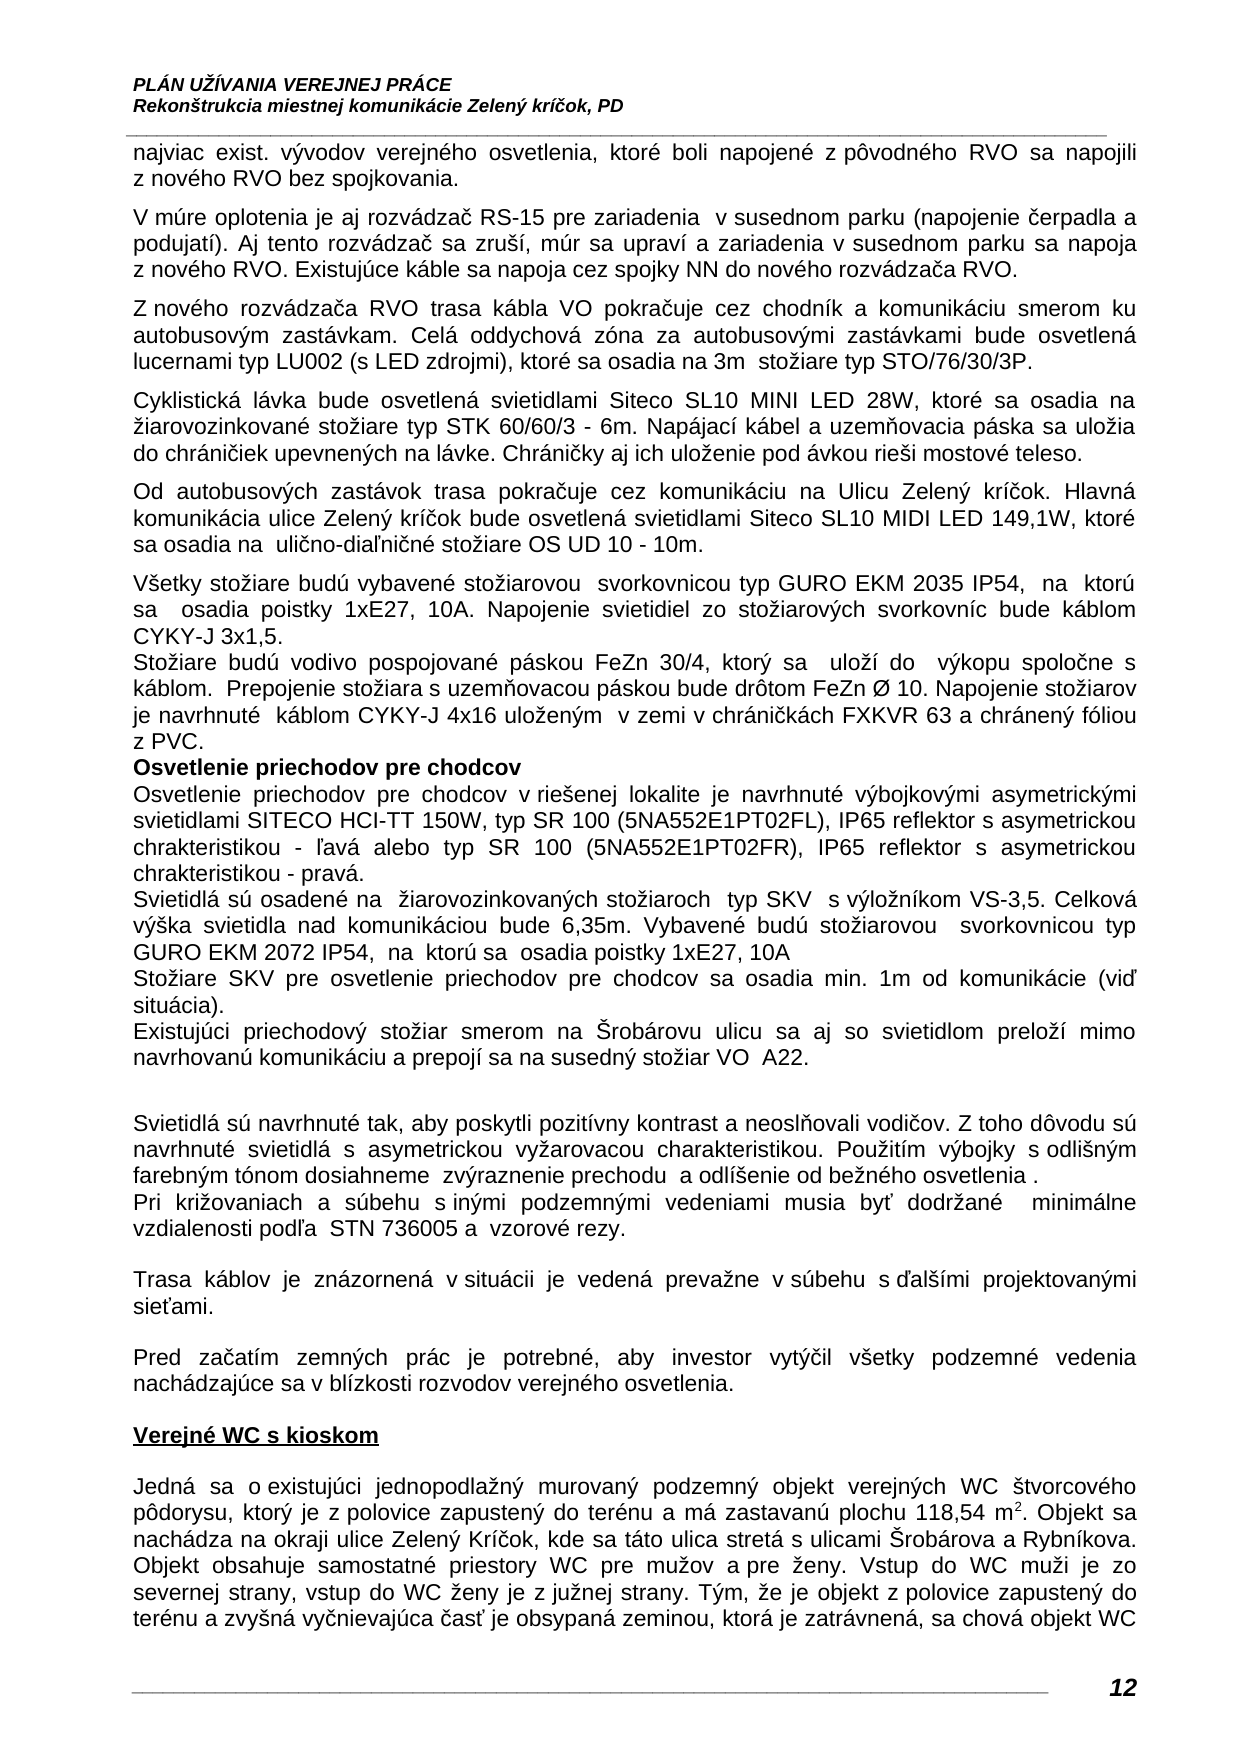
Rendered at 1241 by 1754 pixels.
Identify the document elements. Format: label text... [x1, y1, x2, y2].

text Svietidlá sú osadené na žiarovozinkovaných stožiaroch typ SKV s výložníkom VS-3,5. Celková výška svietidla nad komunikáciou bude 6,35m. Vybavené budú stožiarovou svorkovnicou typ GURO EKM 2072 IP54, na ktorú sa osadia poistky 1xE27, 10A [133, 886, 1137, 965]
text Cyklistická lávka bude osvetlená svietidlami Siteco SL10 MINI LED 28W, ktoré sa osadia na žiarovozinkované stožiare typ STK 60/60/3 - 6m. Napájací kábel a uzemňovacia páska sa uložia do chráničiek upevnených na lávke. Chráničky aj ich uloženie pod ávkou rieši mostové teleso. [133, 387, 1137, 466]
text Verejné WC s kioskom [133, 1422, 1137, 1448]
text V múre oplotenia je aj rozvádzač RS-15 pre zariadenia v susednom parku (napojenie čerpadla a podujatí). Aj tento rozvádzač sa zruší, múr sa upraví a zariadenia v susednom parku sa napoja z nového RVO. Existujúce káble sa napoja cez spojky NN do nového rozvádzača RVO. [133, 204, 1137, 283]
text Osvetlenie priechodov pre chodcov v riešenej lokalite je navrhnuté výbojkovými asymetrickými svietidlami SITECO HCI-TT 150W, typ SR 100 (5NA552E1PT02FL), IP65 reflektor s asymetrickou chrakteristikou - ľavá alebo typ SR 100 (5NA552E1PT02FR), IP65 reflektor s asymetrickou chrakteristikou - pravá. [133, 781, 1137, 886]
text Stožiare budú vodivo pospojované páskou FeZn 30/4, ktorý sa uloží do výkopu spoločne s káblom. Prepojenie stožiara s uzemňovacou páskou bude drôtom FeZn Ø 10. Napojenie stožiarov je navrhnuté káblom CYKY-J 4x16 uloženým v zemi v chráničkách FXKVR 63 a chránený fóliou z PVC. [133, 649, 1137, 754]
text Existujúci priechodový stožiar smerom na Šrobárovu ulicu sa aj so svietidlom preloží mimo navrhovanú komunikáciu a prepojí sa na susedný stožiar VO A22. [133, 1018, 1137, 1071]
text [133, 138, 1137, 191]
text Z nového rozvádzača RVO trasa kábla VO pokračuje cez chodník a komunikáciu smerom ku autobusovým zastávkam. Celá oddychová zóna za autobusovými zastávkami bude osvetlená lucernami typ LU002 (s LED zdrojmi), ktoré sa osadia na 3m stožiare typ STO/76/30/3P. [133, 295, 1137, 374]
text Pri križovaniach a súbehu s inými podzemnými vedeniami musia byť dodržané minimálne vzdialenosti podľa STN vzorové rezy. [133, 1188, 1137, 1241]
text Svietidlá sú navrhnuté tak, aby poskytli pozitívny kontrast a neoslňovali vodičov. Z toho dôvodu sú navrhnuté svietidlá s asymetrickou vyžarovacou charakteristikou. Použitím výbojky s odlišným farebným tónom dosiahneme zvýraznenie prechodu a odlíšenie od bežného osvetlenia . [133, 1109, 1137, 1188]
text Od autobusových zastávok trasa pokračuje cez komunikáciu na Ulicu Zelený kríčok. Hlavná komunikácia ulice Zelený kríčok bude osvetlená svietidlami Siteco SL10 MIDI LED 149,1W, ktoré sa osadia na ulično-diaľničné stožiare OS UD 10 - 10m. [133, 478, 1137, 557]
text Pred začatím zemných prác je potrebné, aby investor vytýčil všetky podzemné vedenia nachádzajúce sa v blízkosti rozvodov verejného osvetlenia. [133, 1344, 1137, 1397]
text Všetky stožiare budú vybavené stožiarovou svorkovnicou typ GURO EKM 2035 IP54, na ktorú sa osadia poistky 1xE27, 10A. Napojenie svietidiel zo stožiarových svorkovníc bude káblom CYKY-J 3x1,5. [133, 570, 1137, 649]
text Trasa káblov je znázornená v situácii je vedená prevažne v súbehu s ďalšími projektovanými sieťami. [133, 1266, 1137, 1319]
text Stožiare SKV pre osvetlenie priechodov pre chodcov sa osadia min. 1m od komunikácie (viď situácia). [133, 965, 1137, 1018]
text Osvetlenie priechodov pre chodcov [133, 754, 1137, 781]
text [133, 1473, 1137, 1631]
